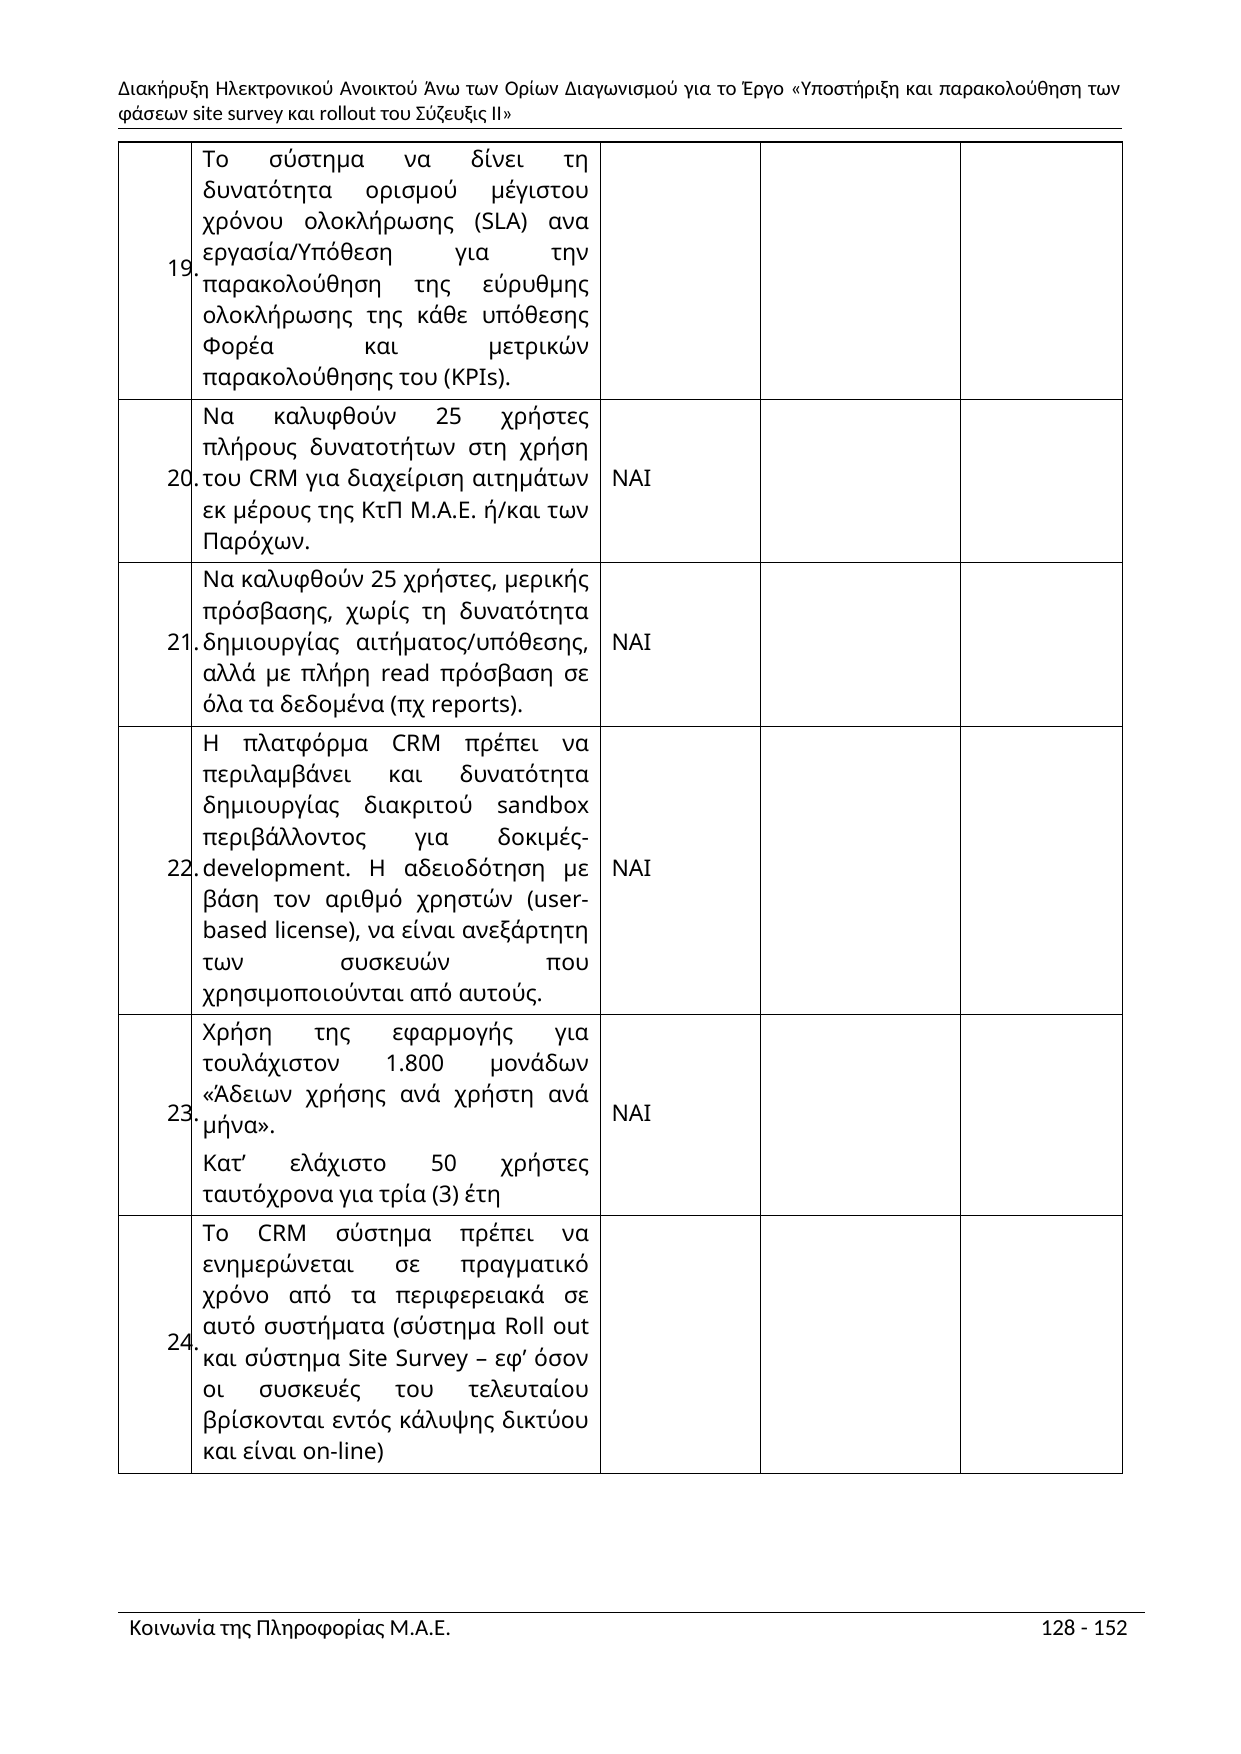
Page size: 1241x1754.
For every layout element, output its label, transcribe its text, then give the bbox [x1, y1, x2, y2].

table_cell [119, 400, 191, 562]
table_cell [601, 143, 760, 399]
table_cell [119, 143, 191, 399]
table_cell Χρήση της εφαρμογής για τουλάχιστον 1.800 μονάδων «Άδειων χρήσης ανά χρήστη ανά μήνα». Κατ’ ελάχιστο 50 χρήστες ταυτόχρονα για τρία (3) έτη [192, 1015, 600, 1215]
table_cell [119, 1015, 191, 1215]
table_cell [119, 563, 191, 726]
table_cell [961, 143, 1122, 399]
table_cell Το σύστημα να δίνει τη δυνατότητα ορισμού μέγιστου χρόνου ολοκλήρωσης (SLA) ανα εργασία/Υπόθεση για την παρακολούθηση της εύρυθμης ολοκλήρωσης της κάθε υπόθεσης Φορέα και μετρικών παρακολούθησης του (KPIs). [192, 143, 600, 399]
table_cell [119, 727, 191, 1014]
table_cell [601, 1216, 760, 1473]
table_cell [961, 727, 1122, 1014]
table_cell [961, 1216, 1122, 1473]
table_cell [961, 563, 1122, 726]
table_cell [761, 1015, 960, 1215]
table_cell Να καλυφθούν 25 χρήστες πλήρους δυνατοτήτων στη χρήση του CRM για διαχείριση αιτημάτων εκ μέρους της ΚτΠ Μ.Α.Ε. ή/και των Παρόχων. [192, 400, 600, 562]
table_cell ΝΑΙ [601, 1015, 760, 1215]
table_cell Η πλατφόρμα CRM πρέπει να περιλαμβάνει και δυνατότητα δημιουργίας διακριτού sandbox περιβάλλοντος για δοκιμές-development. Η αδειοδότηση με βάση τον αριθμό χρηστών (user-based license), να είναι ανεξάρτητη των συσκευών που χρησιμοποιούνται από αυτούς. [192, 727, 600, 1014]
table_cell [761, 727, 960, 1014]
table_cell ΝΑΙ [601, 727, 760, 1014]
table_cell Να καλυφθούν 25 χρήστες, μερικής πρόσβασης, χωρίς τη δυνατότητα δημιουργίας αιτήματος/υπόθεσης, αλλά με πλήρη read πρόσβαση σε όλα τα δεδομένα (πχ reports). [192, 563, 600, 726]
table_cell ΝΑΙ [601, 400, 760, 562]
table_cell [961, 400, 1122, 562]
table_cell [761, 143, 960, 399]
table_cell [761, 1216, 960, 1473]
table_cell [119, 1216, 191, 1473]
table_cell [961, 1015, 1122, 1215]
table_cell Το CRM σύστημα πρέπει να ενημερώνεται σε πραγματικό χρόνο από τα περιφερειακά σε αυτό συστήματα (σύστημα Roll out και σύστημα Site Survey – εφ’ όσον οι συσκευές του τελευταίου βρίσκονται εντός κάλυψης δικτύου και είναι on-line) [192, 1216, 600, 1473]
table_cell [761, 400, 960, 562]
table_cell ΝΑΙ [601, 563, 760, 726]
table_cell [761, 563, 960, 726]
